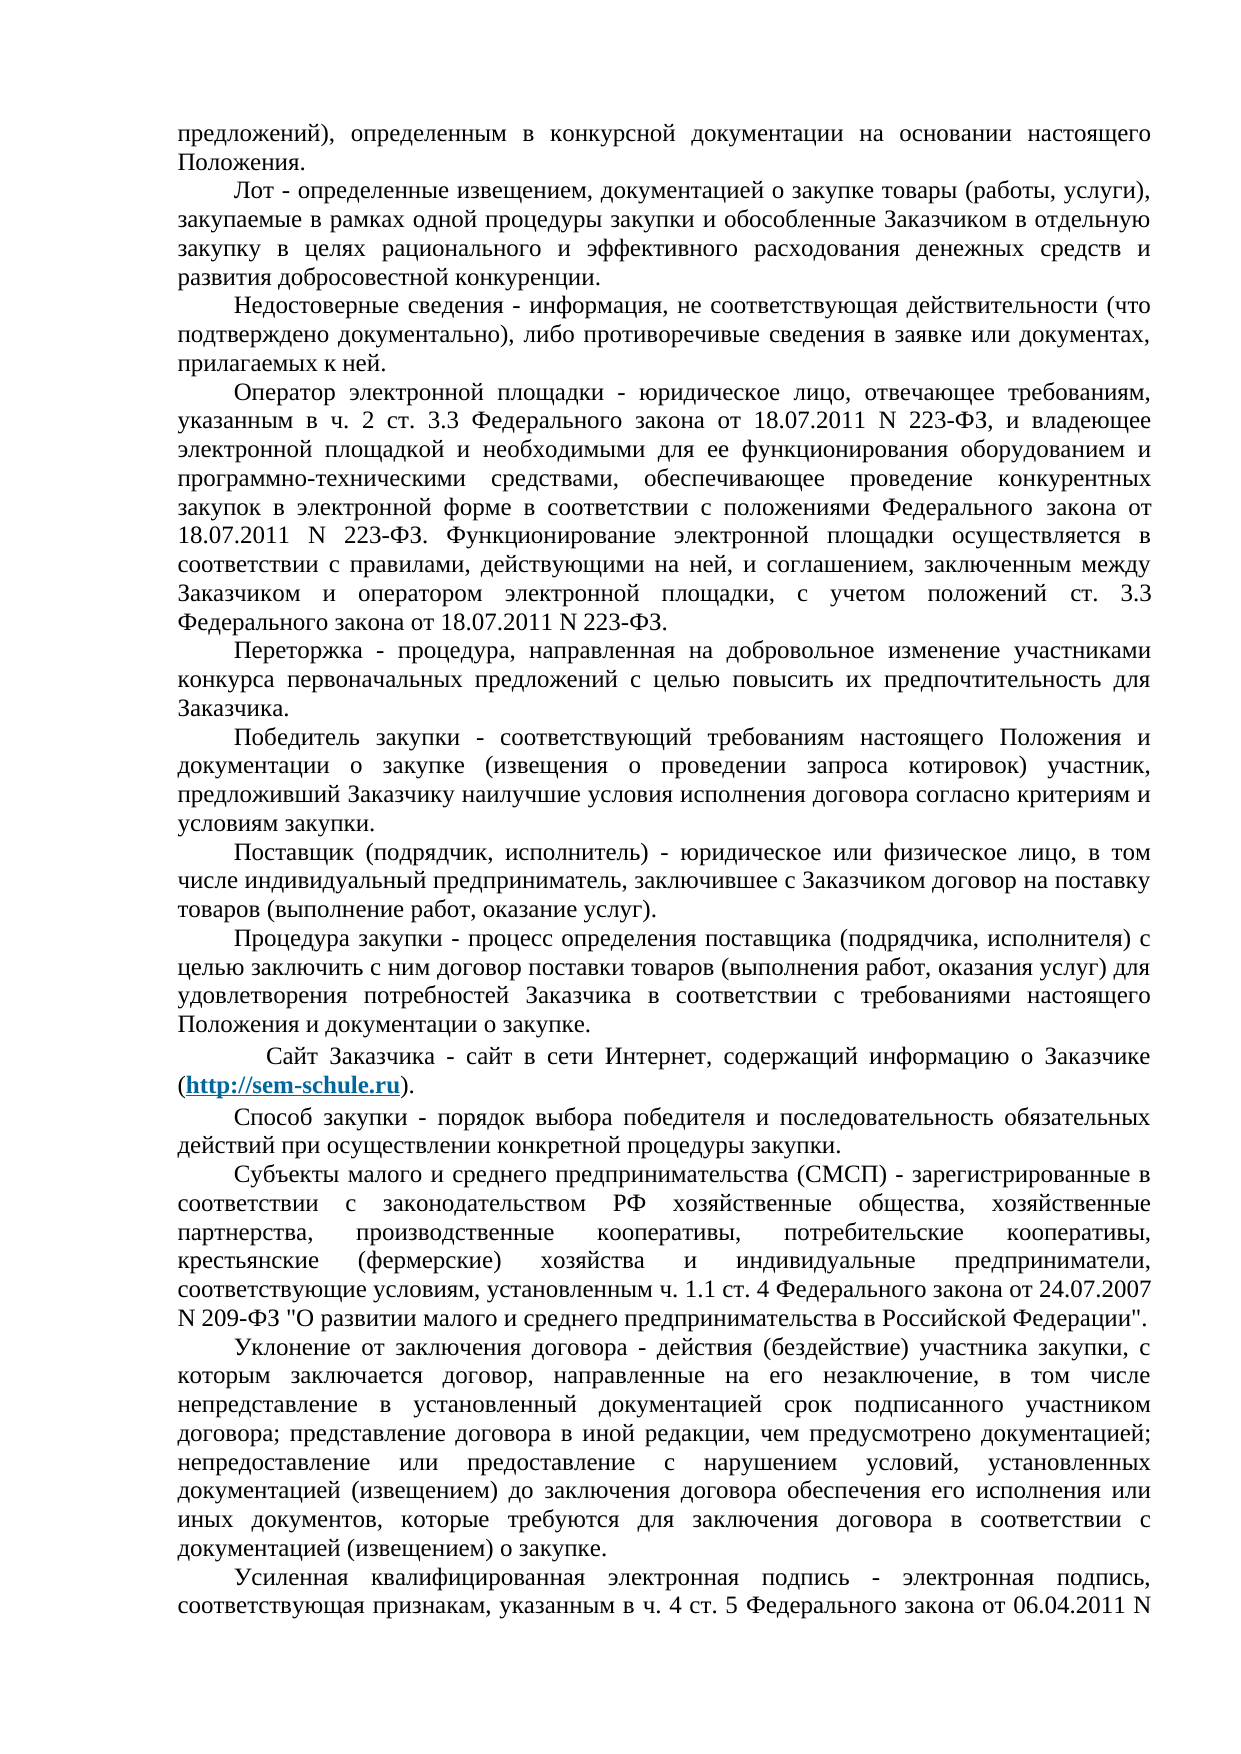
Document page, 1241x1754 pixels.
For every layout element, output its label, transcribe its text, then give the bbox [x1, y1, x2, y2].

text Переторжка - процедура, направленная на добровольное изменение участниками конкурса первоначальных предложений с целью повысить их предпочтительность для Заказчика. [177, 636, 1152, 722]
text Сайт Заказчика - сайт в сети Интернет, содержащий информацию о Заказчике (http://sem-schule.ru). [177, 1041, 1152, 1099]
text Поставщик (подрядчик, исполнитель) - юридическое или физическое лицо, в том числе индивидуальный предприниматель, заключившее с Заказчиком договор на поставку товаров (выполнение работ, оказание услуг). [177, 837, 1152, 923]
text Способ закупки - порядок выбора победителя и последовательность обязательных действий при осуществлении конкретной процедуры закупки. [177, 1102, 1152, 1159]
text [177, 1562, 1152, 1619]
text Субъекты малого и среднего предпринимательства (СМСП) - зарегистрированные в соответствии с законодательством РФ хозяйственные общества, хозяйственные партнерства, производственные кооперативы, потребительские кооперативы, крестьянские (фермерские) хозяйства и индивидуальные предприниматели, соответствующие условиям, установленным ч. 1.1 ст. 4 Федерального закона от 24.07.2007 N 209-ФЗ "О развитии малого и среднего предпринимательства в Российской Федерации". [177, 1159, 1152, 1332]
text Процедура закупки - процесс определения поставщика (подрядчика, исполнителя) с целью заключить с ним договор поставки товаров (выполнения работ, оказания услуг) для удовлетворения потребностей Заказчика в соответствии с требованиями настоящего Положения и документации о закупке. [177, 923, 1152, 1038]
text Уклонение от заключения договора - действия (бездействие) участника закупки, с которым заключается договор, направленные на его незаключение, в том числе непредставление в установленный документацией срок подписанного участником договора; представление договора в иной редакции, чем предусмотрено документацией; непредоставление или предоставление с нарушением условий, установленных документацией (извещением) до заключения договора обеспечения его исполнения или иных документов, которые требуются для заключения договора в соответствии с документацией (извещением) о закупке. [177, 1332, 1152, 1562]
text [177, 118, 1152, 176]
text Лот - определенные извещением, документацией о закупке товары (работы, услуги), закупаемые в рамках одной процедуры закупки и обособленные Заказчиком в отдельную закупку в целях рационального и эффективного расходования денежных средств и развития добросовестной конкуренции. [177, 176, 1152, 291]
text Оператор электронной площадки - юридическое лицо, отвечающее требованиям, указанным в ч. 2 ст. 3.3 Федерального закона от 18.07.2011 N 223-ФЗ, и владеющее электронной площадкой и необходимыми для ее функционирования оборудованием и программно-техническими средствами, обеспечивающее проведение конкурентных закупок в электронной форме в соответствии с положениями Федерального закона от 18.07.2011 N 223-ФЗ. Функционирование электронной площадки осуществляется в соответствии с правилами, действующими на ней, и соглашением, заключенным между Заказчиком и оператором электронной площадки, с учетом положений ст. 3.3 Федерального закона от 18.07.2011 N 223-ФЗ. [177, 377, 1152, 636]
text Недостоверные сведения - информация, не соответствующая действительности (что подтверждено документально), либо противоречивые сведения в заявке или документах, прилагаемых к ней. [177, 291, 1152, 377]
text Победитель закупки - соответствующий требованиям настоящего Положения и документации о закупке (извещения о проведении запроса котировок) участник, предложивший Заказчику наилучшие условия исполнения договора согласно критериям и условиям закупки. [177, 722, 1152, 837]
